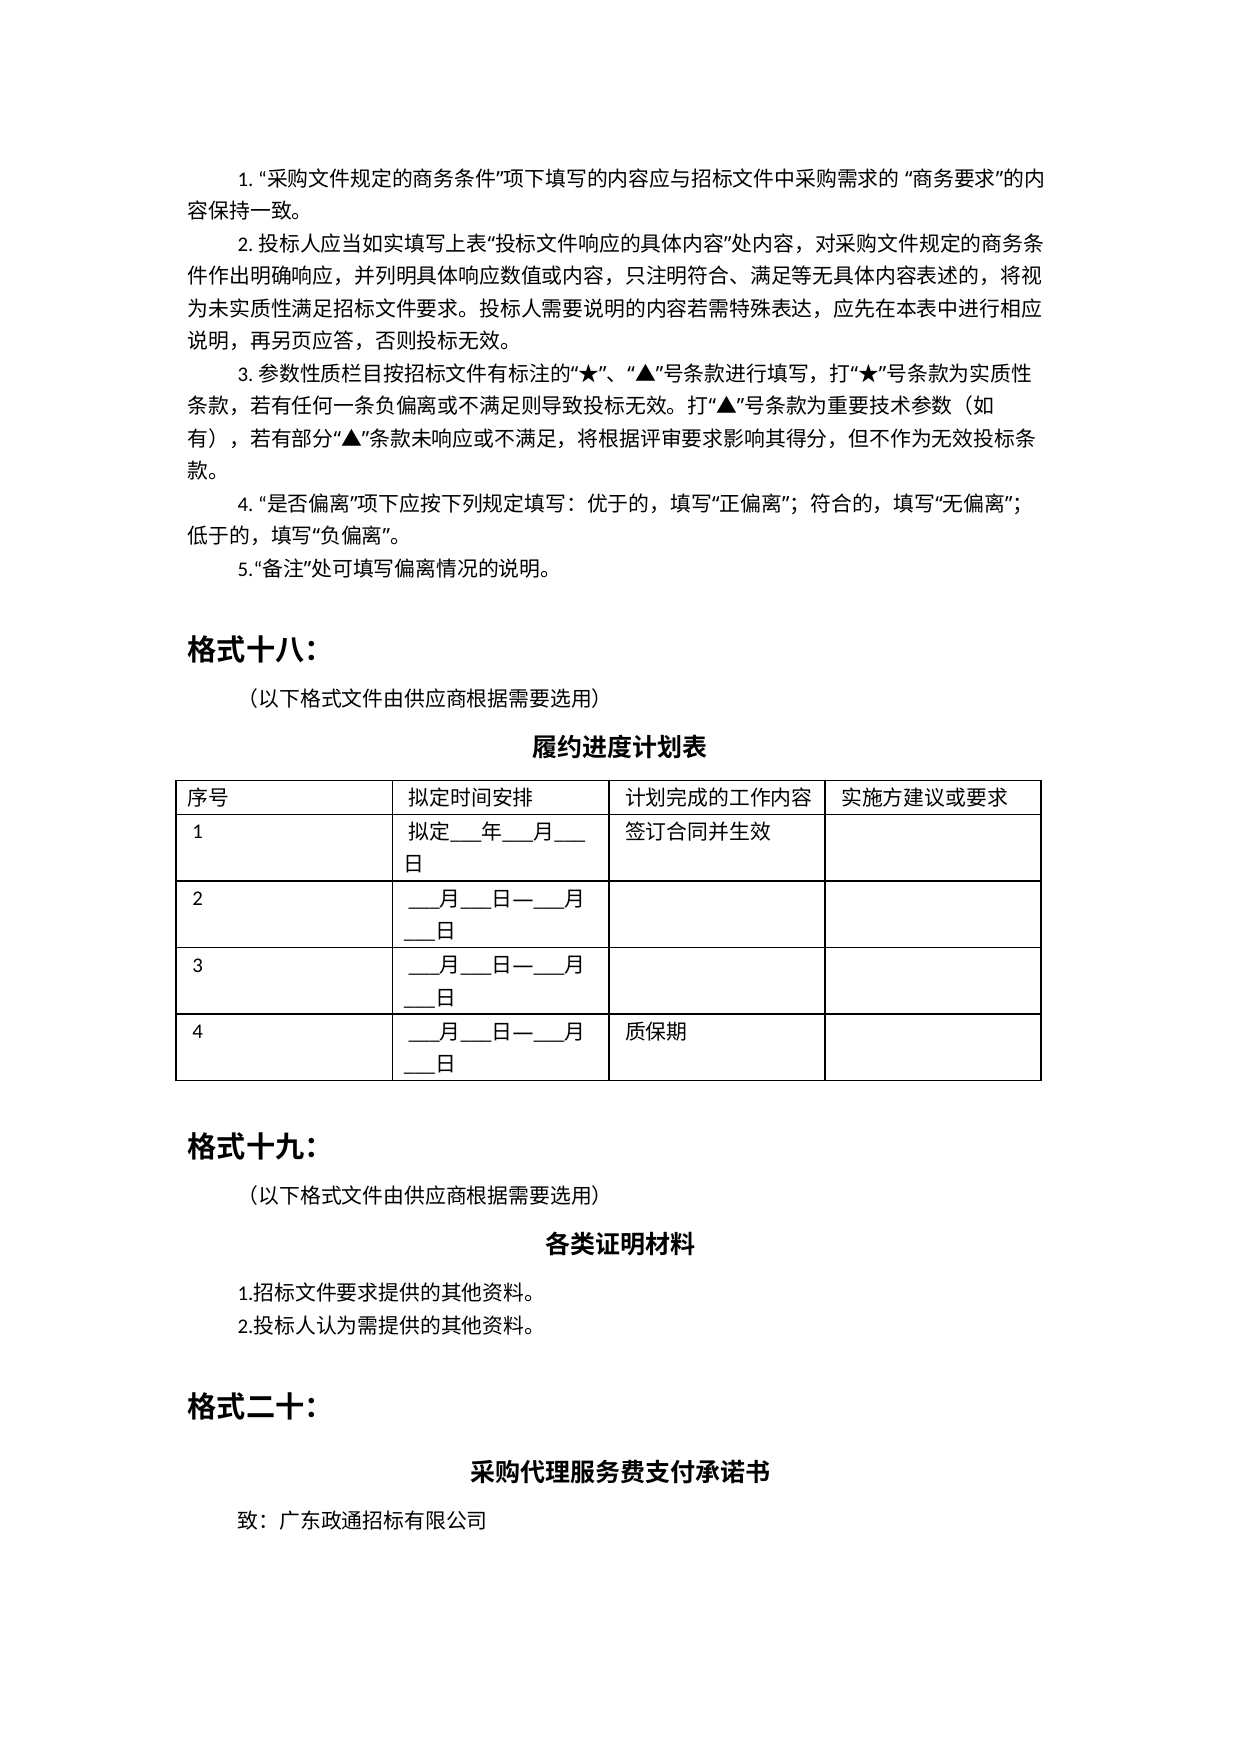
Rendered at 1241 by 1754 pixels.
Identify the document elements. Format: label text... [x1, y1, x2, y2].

text 致：广东政通招标有限公司 [187, 1504, 1053, 1536]
table_cell ___月___日—___月___日 [393, 1015, 608, 1080]
table_header 序号 [177, 781, 392, 813]
text 各类证明材料 [187, 1211, 1053, 1276]
text 格式十八： [187, 617, 1053, 682]
table_cell [826, 882, 1040, 947]
text 3. 参数性质栏目按招标文件有标注的“★”、“▲”号条款进行填写，打“★”号条款为实质性条款，若有任何一条负偏离或不满足则导致投标无效。打“▲”号条款为重要技术参数（如有），若有部分“▲”条款未响应或不满足，将根据评审要求影响其得分，但不作为无效投标条款。 [187, 357, 1053, 487]
table_cell 1 [177, 815, 392, 880]
table_cell [610, 882, 824, 947]
text 格式二十： [187, 1374, 1053, 1439]
table_cell [610, 948, 824, 1013]
table_header 计划完成的工作内容 [610, 781, 824, 813]
text 履约进度计划表 [187, 714, 1053, 779]
table_cell ___月___日—___月___日 [393, 882, 608, 947]
table_cell 3 [177, 948, 392, 1013]
text 采购代理服务费支付承诺书 [187, 1439, 1053, 1504]
table_cell 拟定___年___月___日 [393, 815, 608, 880]
table_cell 2 [177, 882, 392, 947]
text 1.招标文件要求提供的其他资料。 [187, 1276, 1053, 1309]
text 1. “采购文件规定的商务条件”项下填写的内容应与招标文件中采购需求的 “商务要求”的内容保持一致。 [187, 162, 1053, 227]
table_cell 4 [177, 1015, 392, 1080]
text 格式十九： [187, 1114, 1053, 1179]
table_cell [826, 948, 1040, 1013]
table_cell 质保期 [610, 1015, 824, 1080]
table_cell [826, 815, 1040, 880]
text （以下格式文件由供应商根据需要选用） [187, 682, 1053, 714]
text 5.“备注”处可填写偏离情况的说明。 [187, 552, 1053, 584]
table_cell [826, 1015, 1040, 1080]
table_cell ___月___日—___月___日 [393, 948, 608, 1013]
text （以下格式文件由供应商根据需要选用） [187, 1179, 1053, 1211]
text 2.投标人认为需提供的其他资料。 [187, 1309, 1053, 1341]
text 4. “是否偏离”项下应按下列规定填写：优于的，填写“正偏离”；符合的，填写“无偏离”；低于的，填写“负偏离”。 [187, 487, 1053, 552]
table_cell 签订合同并生效 [610, 815, 824, 880]
text 2. 投标人应当如实填写上表“投标文件响应的具体内容”处内容，对采购文件规定的商务条件作出明确响应，并列明具体响应数值或内容，只注明符合、满足等无具体内容表述的，将视为未实质性满足招标文件要求。投标人需要说明的内容若需特殊表达，应先在本表中进行相应说明，再另页应答，否则投标无效。 [187, 227, 1053, 357]
table_header 实施方建议或要求 [826, 781, 1040, 813]
table_header 拟定时间安排 [393, 781, 608, 813]
